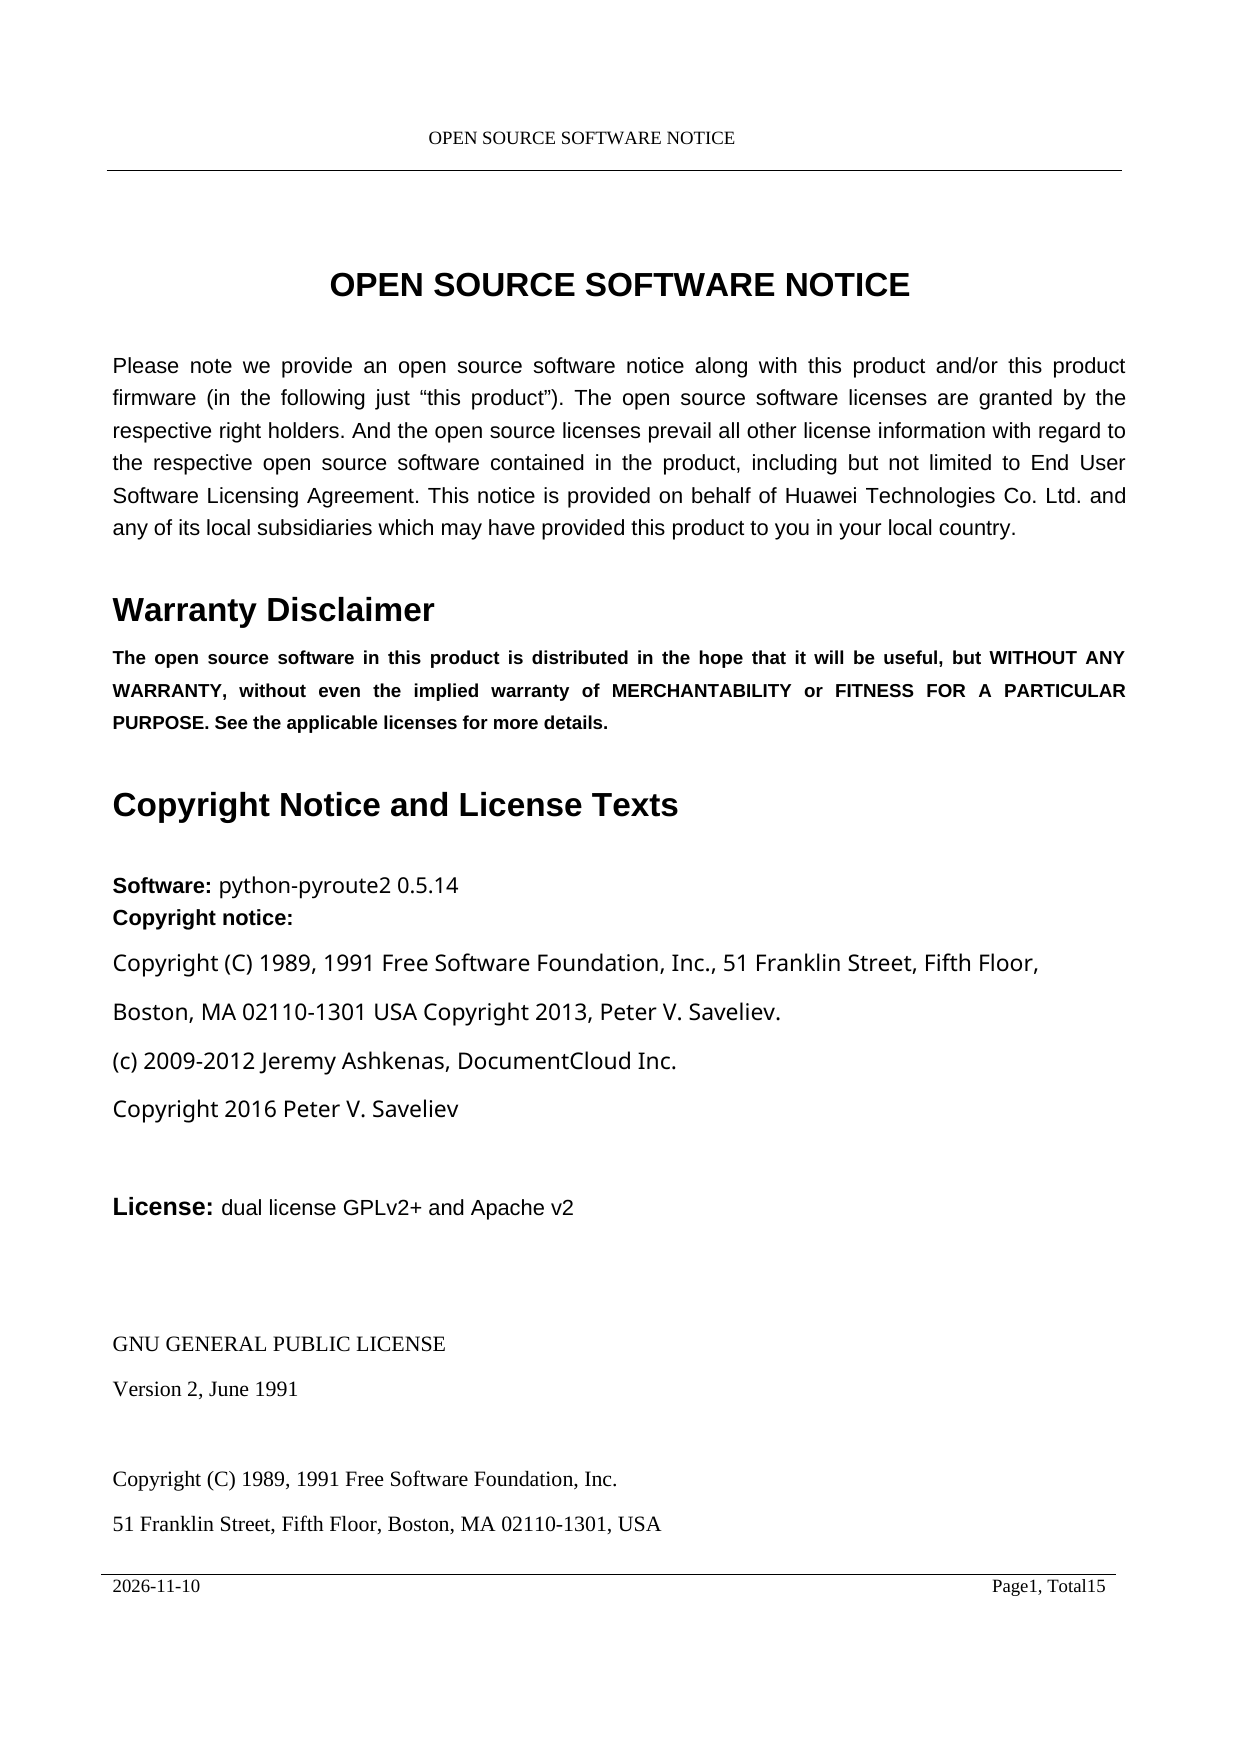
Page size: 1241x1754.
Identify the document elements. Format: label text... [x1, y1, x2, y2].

text Please note we provide an open source software notice along with this product and/or this product firmware (in the following just “this product”). The open source software licenses are granted by the respective right holders. And the open source licenses prevail all other license information with regard to the respective open source software contained in the product, including but not limited to End User Software Licensing Agreement. This notice is provided on behalf of Huawei Technologies Co. Ltd. and any of its local subsidiaries which may have provided this product to you in your local country. [112, 349, 1128, 544]
text Copyright (C) 1989, 1991 Free Software Foundation, Inc., 51 Franklin Street, Fifth Floor, Boston, MA 02110-1301 USA Copyright 2013, Peter V. Saveliev. (c) 2009-2012 Jeremy Ashkenas, DocumentCloud Inc. Copyright 2016 Peter V. Saveliev [112, 947, 1128, 1174]
text The open source software in this product is distributed in the hope that it will be useful, but WITHOUT ANY WARRANTY, without even the implied warranty of MERCHANTABILITY or FITNESS FOR A PARTICULAR PURPOSE. See the applicable licenses for more details. [112, 641, 1128, 739]
text License: dual license GPLv2+ and Apache v2 [112, 1190, 1128, 1223]
text Copyright notice: [112, 901, 1128, 934]
text Copyright Notice and License Texts [112, 771, 1128, 836]
text Copyright (C) 1989, 1991 Free Software Foundation, Inc. [112, 1463, 1128, 1495]
text OPEN SOURCE SOFTWARE NOTICE [112, 251, 1128, 316]
text Warranty Disclaimer [112, 576, 1128, 641]
text Version 2, June 1991 [112, 1372, 1128, 1405]
text 51 Franklin Street, Fifth Floor, Boston, MA 02110-1301, USA [112, 1508, 1128, 1540]
text GNU GENERAL PUBLIC LICENSE [112, 1327, 1128, 1360]
text Software: python-pyroute2 0.5.14 [112, 869, 1128, 901]
